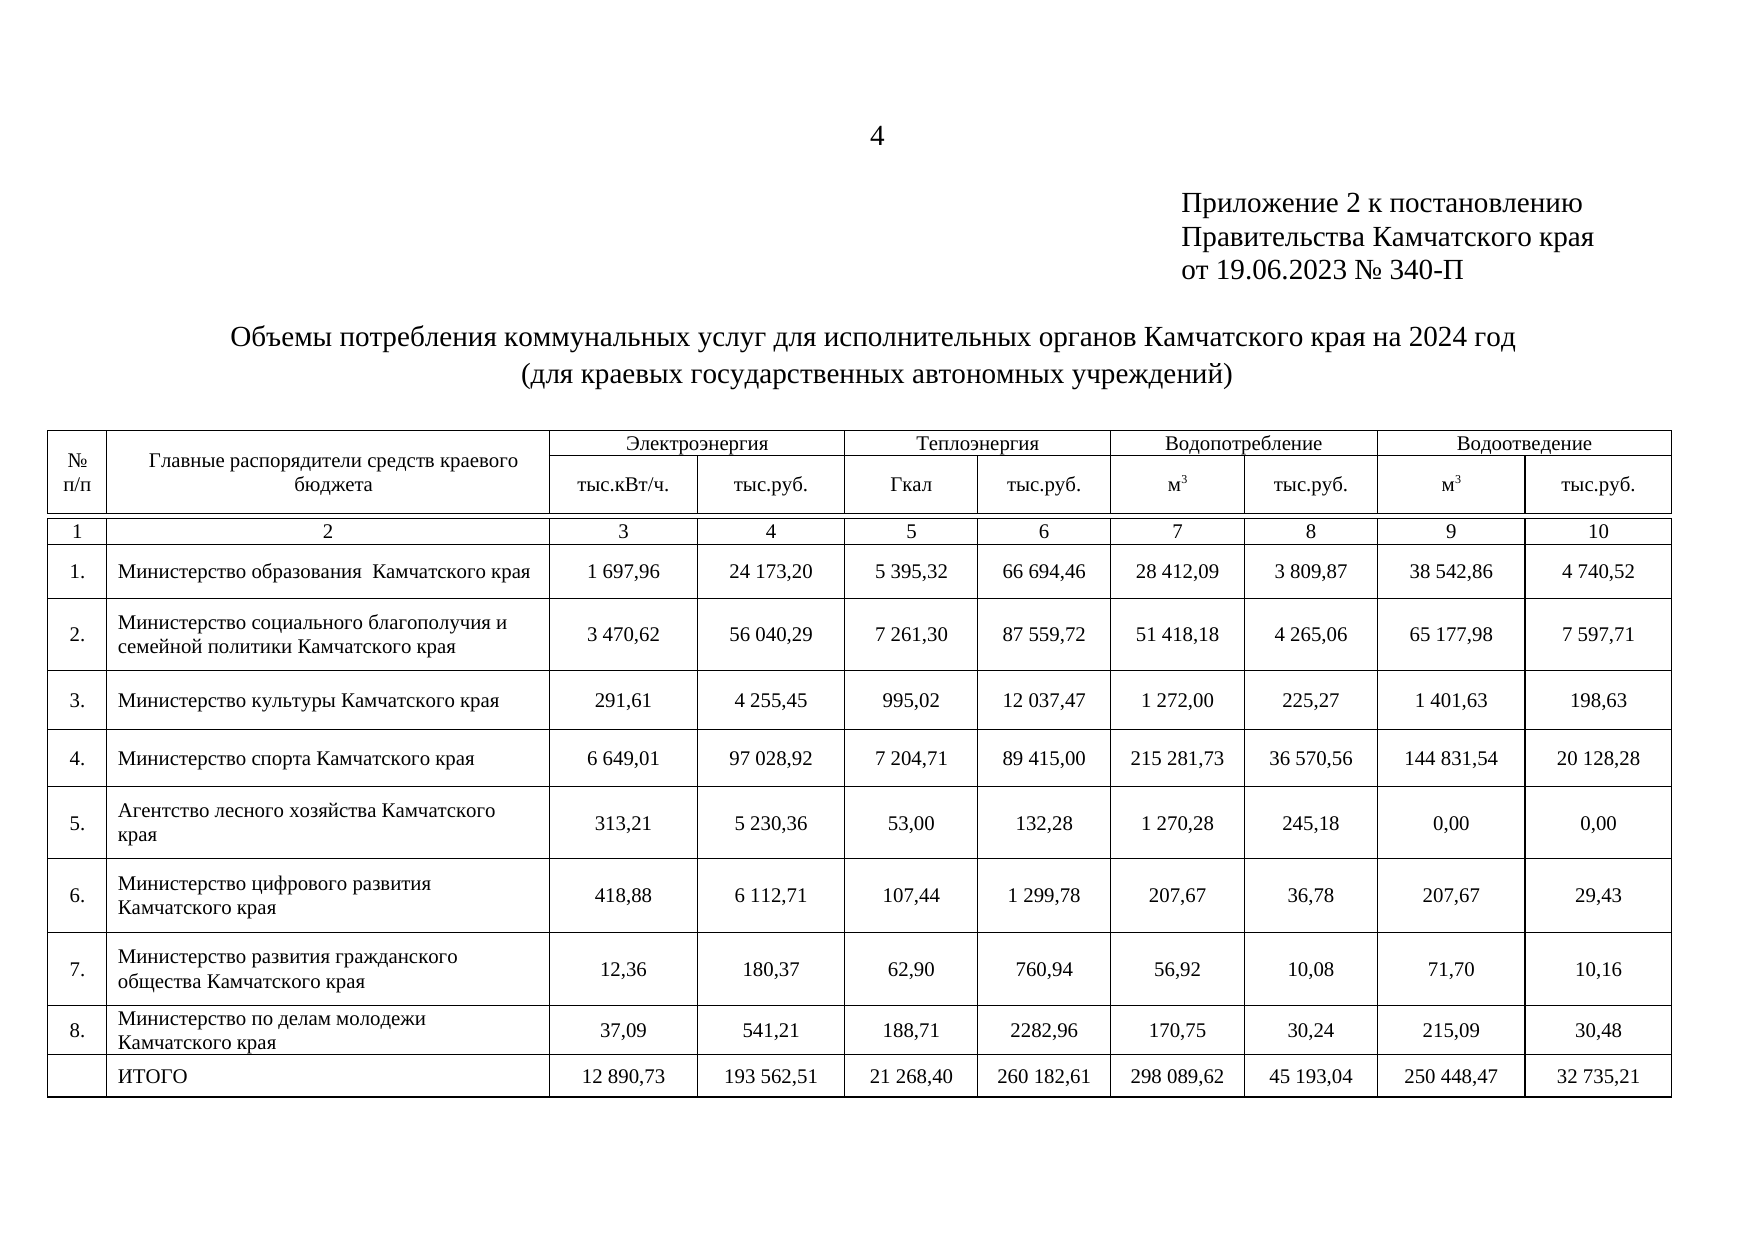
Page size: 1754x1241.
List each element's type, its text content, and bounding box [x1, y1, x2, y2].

table_cell 215,09 [1378, 1006, 1524, 1054]
text Объемы потребления коммунальных услуг для исполнительных органов Камчатского края на 2024 год (для краевых государственных автономных учреждений) [59, 319, 1695, 390]
table_cell 89 415,00 [978, 730, 1110, 786]
table_cell 30,48 [1526, 1006, 1671, 1054]
table_cell 1 401,63 [1378, 671, 1524, 729]
table_cell 180,37 [698, 933, 844, 1004]
table_cell 12 037,47 [978, 671, 1110, 729]
table_cell 198,63 [1526, 671, 1671, 729]
table_header 2 [107, 519, 549, 543]
table_cell тыс.руб. [698, 456, 844, 512]
table_header 1 [48, 519, 106, 543]
table_cell 170,75 [1111, 1006, 1244, 1054]
table_cell 0,00 [1378, 787, 1524, 858]
table_cell тыс.кВт/ч. [550, 456, 697, 512]
table_cell м3 [1111, 456, 1244, 512]
table_cell тыс.руб. [1245, 456, 1377, 512]
table_cell 2. [48, 599, 106, 670]
table_header 5 [845, 519, 977, 543]
table_cell 24 173,20 [698, 545, 844, 598]
table_cell тыс.руб. [978, 456, 1110, 512]
table_cell 298 089,62 [1111, 1055, 1244, 1096]
table_cell 5 230,36 [698, 787, 844, 858]
table_cell 132,28 [978, 787, 1110, 858]
table_cell 21 268,40 [845, 1055, 977, 1096]
table_cell тыс.руб. [1526, 456, 1671, 512]
table_cell 4 740,52 [1526, 545, 1671, 598]
table_cell 4 255,45 [698, 671, 844, 729]
table_cell 541,21 [698, 1006, 844, 1054]
table_cell 10,08 [1245, 933, 1377, 1004]
table_cell 6. [48, 859, 106, 932]
table_cell 1 272,00 [1111, 671, 1244, 729]
table_cell 28 412,09 [1111, 545, 1244, 598]
table_cell 291,61 [550, 671, 697, 729]
table_cell 207,67 [1378, 859, 1524, 932]
table_cell 193 562,51 [698, 1055, 844, 1096]
table_cell 36 570,56 [1245, 730, 1377, 786]
table_header 3 [550, 519, 697, 543]
table_cell 7 261,30 [845, 599, 977, 670]
table_cell 215 281,73 [1111, 730, 1244, 786]
table_cell 995,02 [845, 671, 977, 729]
table_cell 0,00 [1526, 787, 1671, 858]
table_cell ИТОГО [107, 1055, 549, 1096]
table_header 10 [1526, 519, 1671, 543]
table_cell 4 265,06 [1245, 599, 1377, 670]
table_cell 5 395,32 [845, 545, 977, 598]
text от 19.06.2023 № 340-П [1063, 252, 1607, 286]
table_cell 6 112,71 [698, 859, 844, 932]
table_cell Агентство лесного хозяйства Камчатского края [107, 787, 549, 858]
table_header 6 [978, 519, 1110, 543]
table_cell 2282,96 [978, 1006, 1110, 1054]
table_header 8 [1245, 519, 1377, 543]
table_cell 5. [48, 787, 106, 858]
table_cell Министерство образования Камчатского края [107, 545, 549, 598]
table_cell Министерство спорта Камчатского края [107, 730, 549, 786]
table_cell 3 470,62 [550, 599, 697, 670]
text Приложение 2 к постановлению [59, 185, 1607, 219]
table_header Водопотребление [1111, 431, 1377, 455]
table_cell 7 597,71 [1526, 599, 1671, 670]
table_cell Министерство развития гражданского общества Камчатского края [107, 933, 549, 1004]
table_cell 62,90 [845, 933, 977, 1004]
table_cell 10,16 [1526, 933, 1671, 1004]
table_header Главные распорядители средств краевого бюджета [107, 431, 549, 512]
table_cell 313,21 [550, 787, 697, 858]
table_cell 32 735,21 [1526, 1055, 1671, 1096]
table_cell 53,00 [845, 787, 977, 858]
table_cell 45 193,04 [1245, 1055, 1377, 1096]
table_header Электроэнергия [550, 431, 844, 455]
table_cell 760,94 [978, 933, 1110, 1004]
table_cell 188,71 [845, 1006, 977, 1054]
table_cell [48, 1055, 106, 1096]
table_cell 12,36 [550, 933, 697, 1004]
table_cell 71,70 [1378, 933, 1524, 1004]
table_cell 66 694,46 [978, 545, 1110, 598]
table_cell 207,67 [1111, 859, 1244, 932]
table_cell 38 542,86 [1378, 545, 1524, 598]
table_header 9 [1378, 519, 1524, 543]
table_header Водоотведение [1378, 431, 1671, 455]
text Правительства Камчатского края [561, 219, 1636, 252]
table_cell Министерство культуры Камчатского края [107, 671, 549, 729]
table_cell м3 [1378, 456, 1524, 512]
table_cell Министерство по делам молодежи Камчатского края [107, 1006, 549, 1054]
table_header Теплоэнергия [845, 431, 1110, 455]
table_cell 6 649,01 [550, 730, 697, 786]
table_cell 7. [48, 933, 106, 1004]
table_cell 4. [48, 730, 106, 786]
table_cell 56 040,29 [698, 599, 844, 670]
table_cell 56,92 [1111, 933, 1244, 1004]
table_cell 30,24 [1245, 1006, 1377, 1054]
table_cell 87 559,72 [978, 599, 1110, 670]
table_cell 260 182,61 [978, 1055, 1110, 1096]
table_cell 1 697,96 [550, 545, 697, 598]
table_cell 7 204,71 [845, 730, 977, 786]
table_cell 418,88 [550, 859, 697, 932]
table_cell 51 418,18 [1111, 599, 1244, 670]
table_cell 250 448,47 [1378, 1055, 1524, 1096]
table_cell 144 831,54 [1378, 730, 1524, 786]
table_cell 65 177,98 [1378, 599, 1524, 670]
table_cell 225,27 [1245, 671, 1377, 729]
table_cell 3. [48, 671, 106, 729]
table_cell 245,18 [1245, 787, 1377, 858]
table_cell 3 809,87 [1245, 545, 1377, 598]
table_cell 20 128,28 [1526, 730, 1671, 786]
table_cell Гкал [845, 456, 977, 512]
table_cell 1. [48, 545, 106, 598]
table_cell Министерство социального благополучия и семейной политики Камчатского края [107, 599, 549, 670]
table_cell 1 299,78 [978, 859, 1110, 932]
table_cell 107,44 [845, 859, 977, 932]
table_cell 97 028,92 [698, 730, 844, 786]
table_header № п/п [48, 431, 106, 512]
table_cell 37,09 [550, 1006, 697, 1054]
table_cell 8. [48, 1006, 106, 1054]
table_header 7 [1111, 519, 1244, 543]
table_cell Министерство цифрового развития Камчатского края [107, 859, 549, 932]
table_cell 29,43 [1526, 859, 1671, 932]
table_header 4 [698, 519, 844, 543]
table_cell 36,78 [1245, 859, 1377, 932]
table_cell 1 270,28 [1111, 787, 1244, 858]
table_cell 12 890,73 [550, 1055, 697, 1096]
